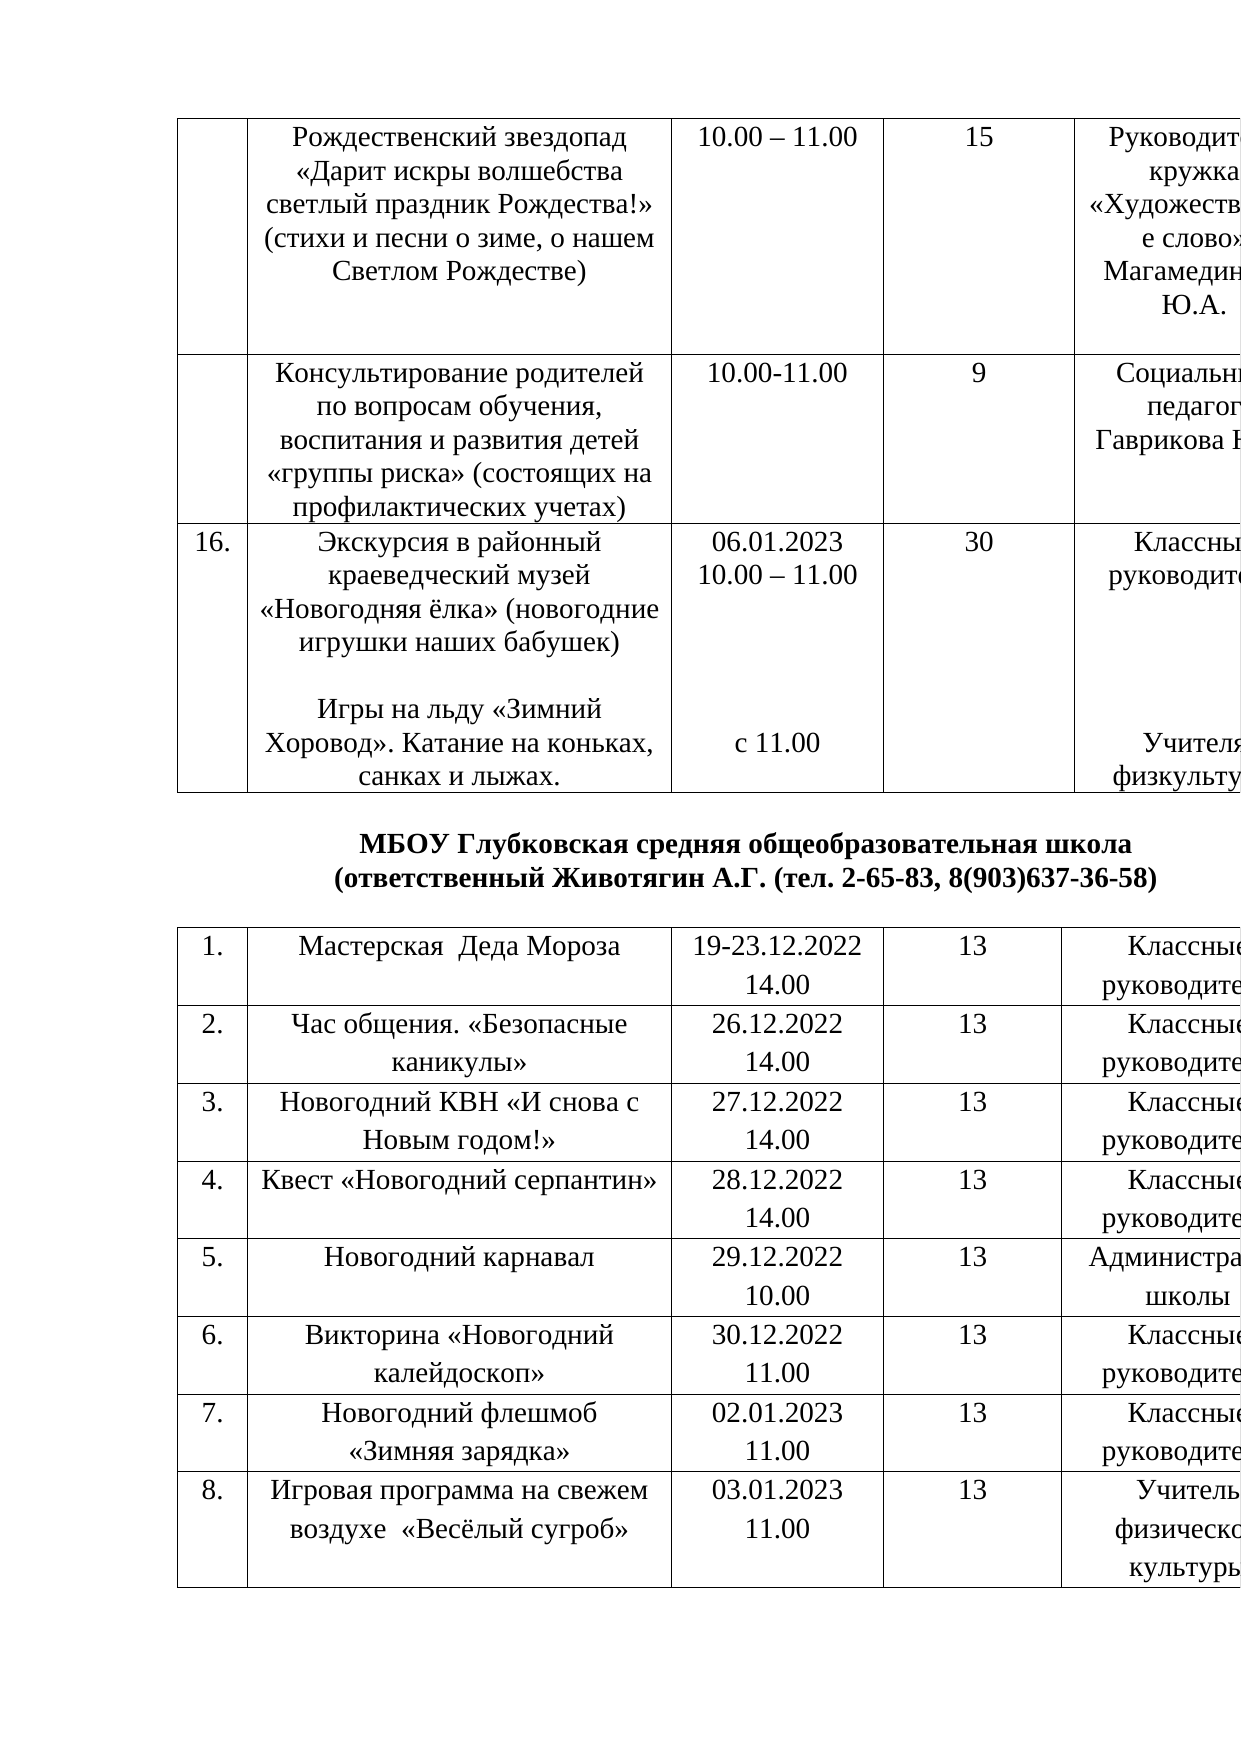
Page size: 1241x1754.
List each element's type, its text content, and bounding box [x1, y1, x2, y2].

table_cell 10.00-11.00 [672, 355, 883, 523]
table_cell 9 [884, 355, 1074, 523]
table_cell 03.01.2023 11.00 [672, 1472, 883, 1587]
table_cell 4. [178, 1162, 247, 1238]
table_cell [178, 355, 247, 523]
table_cell 13 [884, 1317, 1061, 1394]
table_cell 8. [178, 1472, 247, 1587]
table_cell 19-23.12.2022 14.00 [672, 928, 883, 1005]
table_cell Администрация школы [1062, 1239, 1240, 1316]
table_cell 26.12.2022 14.00 [672, 1006, 883, 1083]
table_cell Классные руководители [1062, 928, 1240, 1005]
table_cell Викторина «Новогодний калейдоскоп» [248, 1317, 671, 1394]
table_cell Рождественский звездопад «Дарит искры волшебства светлый праздник Рождества!» (стихи и песни о зиме, о нашем Светлом Рождестве) [248, 119, 671, 354]
table_cell МБОУ Глубковская средняя общеобразовательная школа (ответственный Животягин А.Г. (тел. 2-65-83, 8(903)637-36-58) [177, 793, 1240, 927]
table_cell 16. [178, 524, 247, 792]
table_cell 27.12.2022 14.00 [672, 1084, 883, 1161]
table_cell Новогодний карнавал [248, 1239, 671, 1316]
table_cell Консультирование родителей по вопросам обучения, воспитания и развития детей «группы риска» (состоящих на профилактических учетах) [248, 355, 671, 523]
table_cell 02.01.2023 11.00 [672, 1395, 883, 1471]
table_cell 15 [884, 119, 1074, 354]
table_cell 5. [178, 1239, 247, 1316]
table_cell Социальный педагог Гаврикова Н.М. [1075, 355, 1240, 523]
table_cell Новогодний флешмоб «Зимняя зарядка» [248, 1395, 671, 1471]
table_cell Квест «Новогодний серпантин» [248, 1162, 671, 1238]
table_cell 13 [884, 1395, 1061, 1471]
table_cell Мастерская Деда Мороза [248, 928, 671, 1005]
table_cell Учитель физической культуры [1062, 1472, 1240, 1587]
table_cell 06.01.2023 10.00 – 11.00 с 11.00 [672, 524, 883, 792]
table_cell 30 [884, 524, 1074, 792]
table_cell 30.12.2022 11.00 [672, 1317, 883, 1394]
table_cell 13 [884, 1472, 1061, 1587]
table_cell Классные руководители [1062, 1006, 1240, 1083]
table_cell Экскурсия в районный краеведческий музей «Новогодняя ёлка» (новогодние игрушки наших бабушек) Игры на льду «Зимний Хоровод». Катание на коньках, санках и лыжах. [248, 524, 671, 792]
table_cell Новогодний КВН «И снова с Новым годом!» [248, 1084, 671, 1161]
table_cell 13 [884, 1084, 1061, 1161]
table_cell 7. [178, 1395, 247, 1471]
table_cell 13 [884, 1162, 1061, 1238]
table_cell 29.12.2022 10.00 [672, 1239, 883, 1316]
table_cell 1. [178, 928, 247, 1005]
table_cell Руководитель кружка «Художественное слово» Магамединова Ю.А. [1075, 119, 1240, 354]
table_cell 13 [884, 1239, 1061, 1316]
table_cell 13 [884, 1006, 1061, 1083]
table_cell 13 [884, 928, 1061, 1005]
table_cell Классные руководители [1062, 1084, 1240, 1161]
table_cell Классные руководители [1062, 1395, 1240, 1471]
table_cell Классные руководители [1062, 1162, 1240, 1238]
table_cell Классные руководители [1062, 1317, 1240, 1394]
table_cell 10.00 – 11.00 [672, 119, 883, 354]
table_cell 6. [178, 1317, 247, 1394]
table_cell 2. [178, 1006, 247, 1083]
table_cell 3. [178, 1084, 247, 1161]
table_cell Час общения. «Безопасные каникулы» [248, 1006, 671, 1083]
table_cell Классные руководители Учителя физкультуры [1075, 524, 1240, 792]
table_cell 28.12.2022 14.00 [672, 1162, 883, 1238]
table_cell Игровая программа на свежем воздухе «Весёлый сугроб» [248, 1472, 671, 1587]
